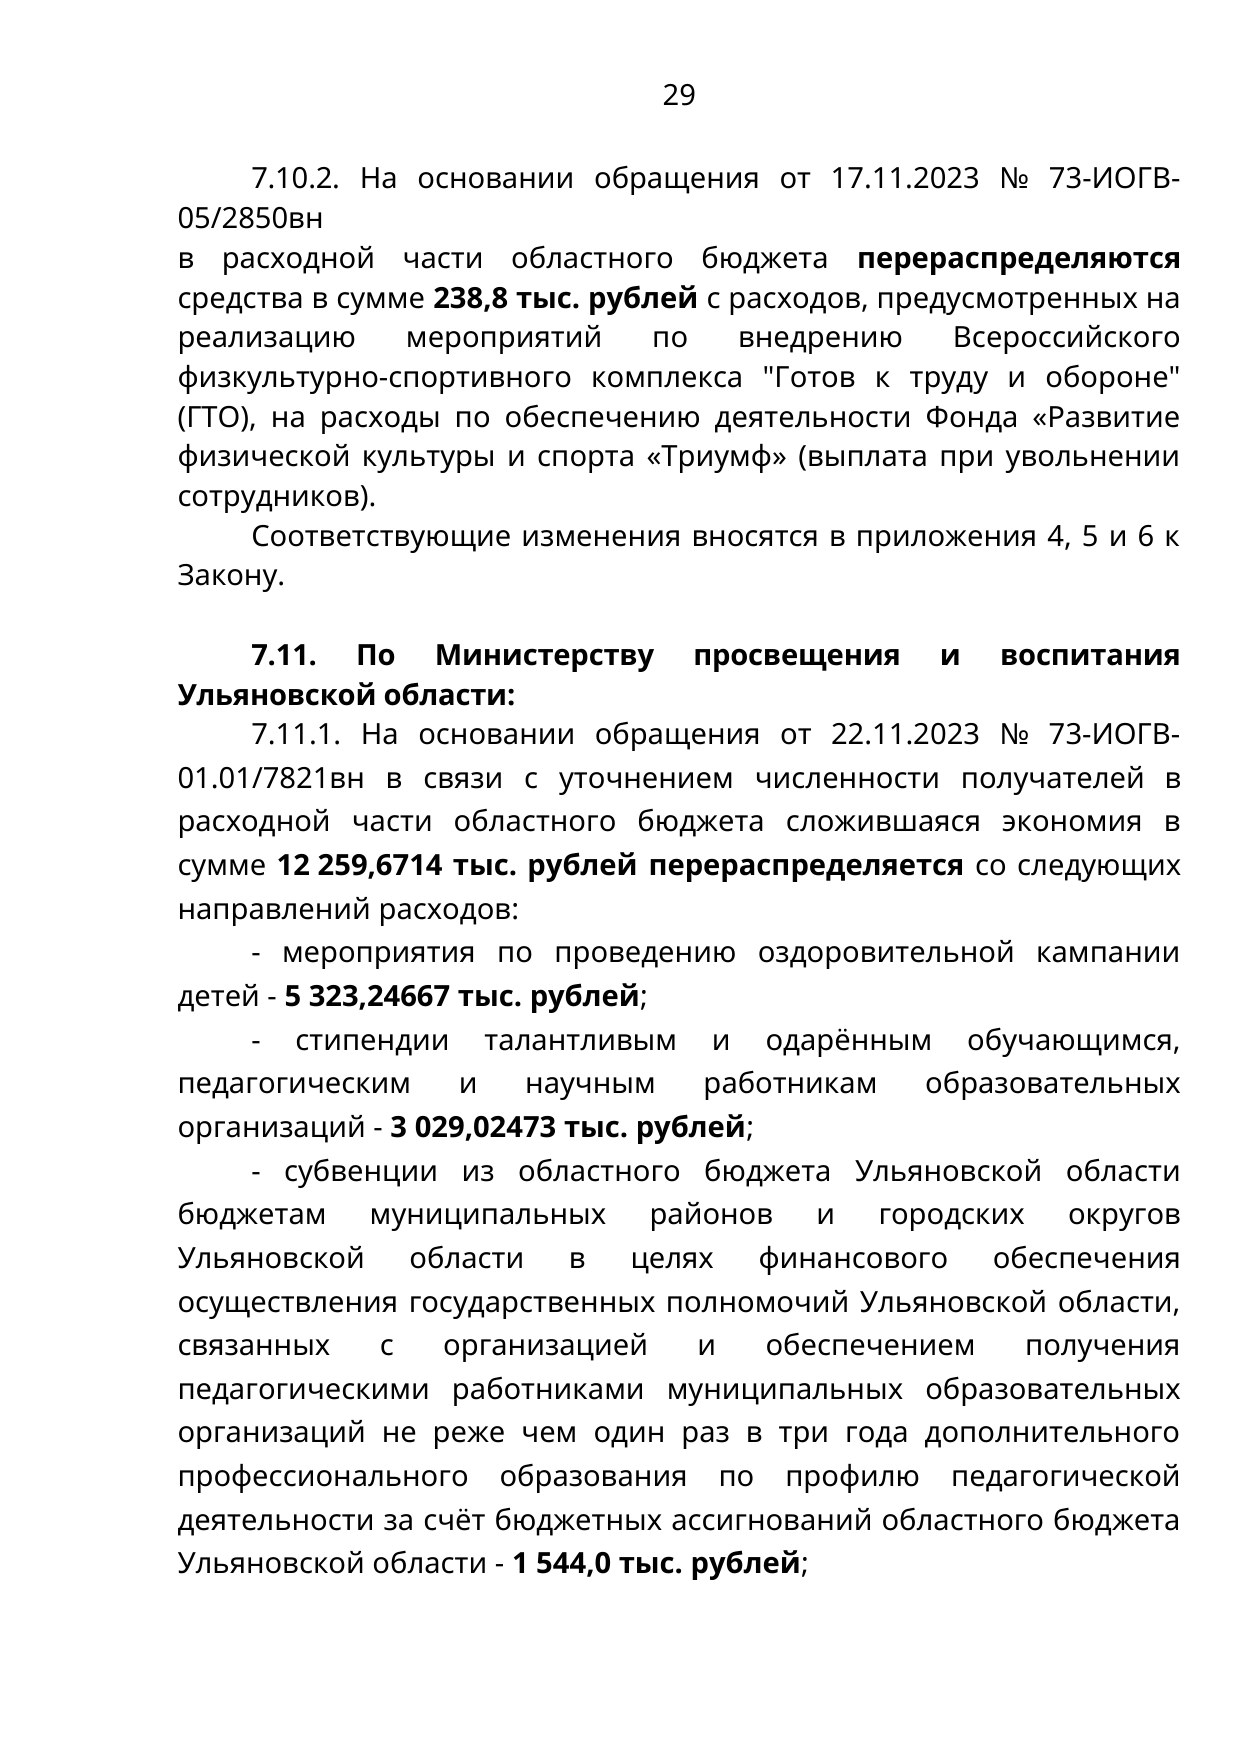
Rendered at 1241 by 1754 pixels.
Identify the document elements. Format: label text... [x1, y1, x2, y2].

text 7.11. По Министерству просвещения и воспитания Ульяновской области: [177, 634, 1181, 713]
text - стипендии талантливым и одарённым обучающимся, педагогическим и научным работникам образовательных организаций - 3 029,02473 тыс. рублей; [177, 1019, 1181, 1146]
text - субвенции из областного бюджета Ульяновской области бюджетам муниципальных районов и городских округов Ульяновской области в целях финансового обеспечения осуществления государственных полномочий Ульяновской области, связанных с организацией и обеспечением получения педагогическими работниками муниципальных образовательных организаций не реже чем один раз в три года дополнительного профессионального образования по профилю педагогической деятельности за счёт бюджетных ассигнований областного бюджета Ульяновской области - 1 544,0 тыс. рублей; [177, 1150, 1181, 1582]
text 7.11.1. На основании обращения от 22.11.2023 № 73-ИОГВ-01.01/7821вн в связи с уточнением численности получателей в расходной части областного бюджета сложившаяся экономия в сумме 12 259,6714 тыс. рублей перераспределяется со следующих направлений расходов: [177, 713, 1181, 928]
text - мероприятия по проведению оздоровительной кампании детей - 5 323,24667 тыс. рублей; [177, 932, 1181, 1015]
text Соответствующие изменения вносятся в приложения 4, 5 и 6 к Закону. [177, 515, 1181, 594]
text 7.10.2. На основании обращения от 17.11.2023 № 73-ИОГВ-05/2850вн в расходной части областного бюджета перераспределяются средства в сумме 238,8 тыс. рублей с расходов, предусмотренных на реализацию мероприятий по внедрению Всероссийского физкультурно-спортивного комплекса "Готов к труду и обороне" (ГТО), на расходы по обеспечению деятельности Фонда «Развитие физической культуры и спорта «Триумф» (выплата при увольнении сотрудников). [177, 158, 1181, 515]
